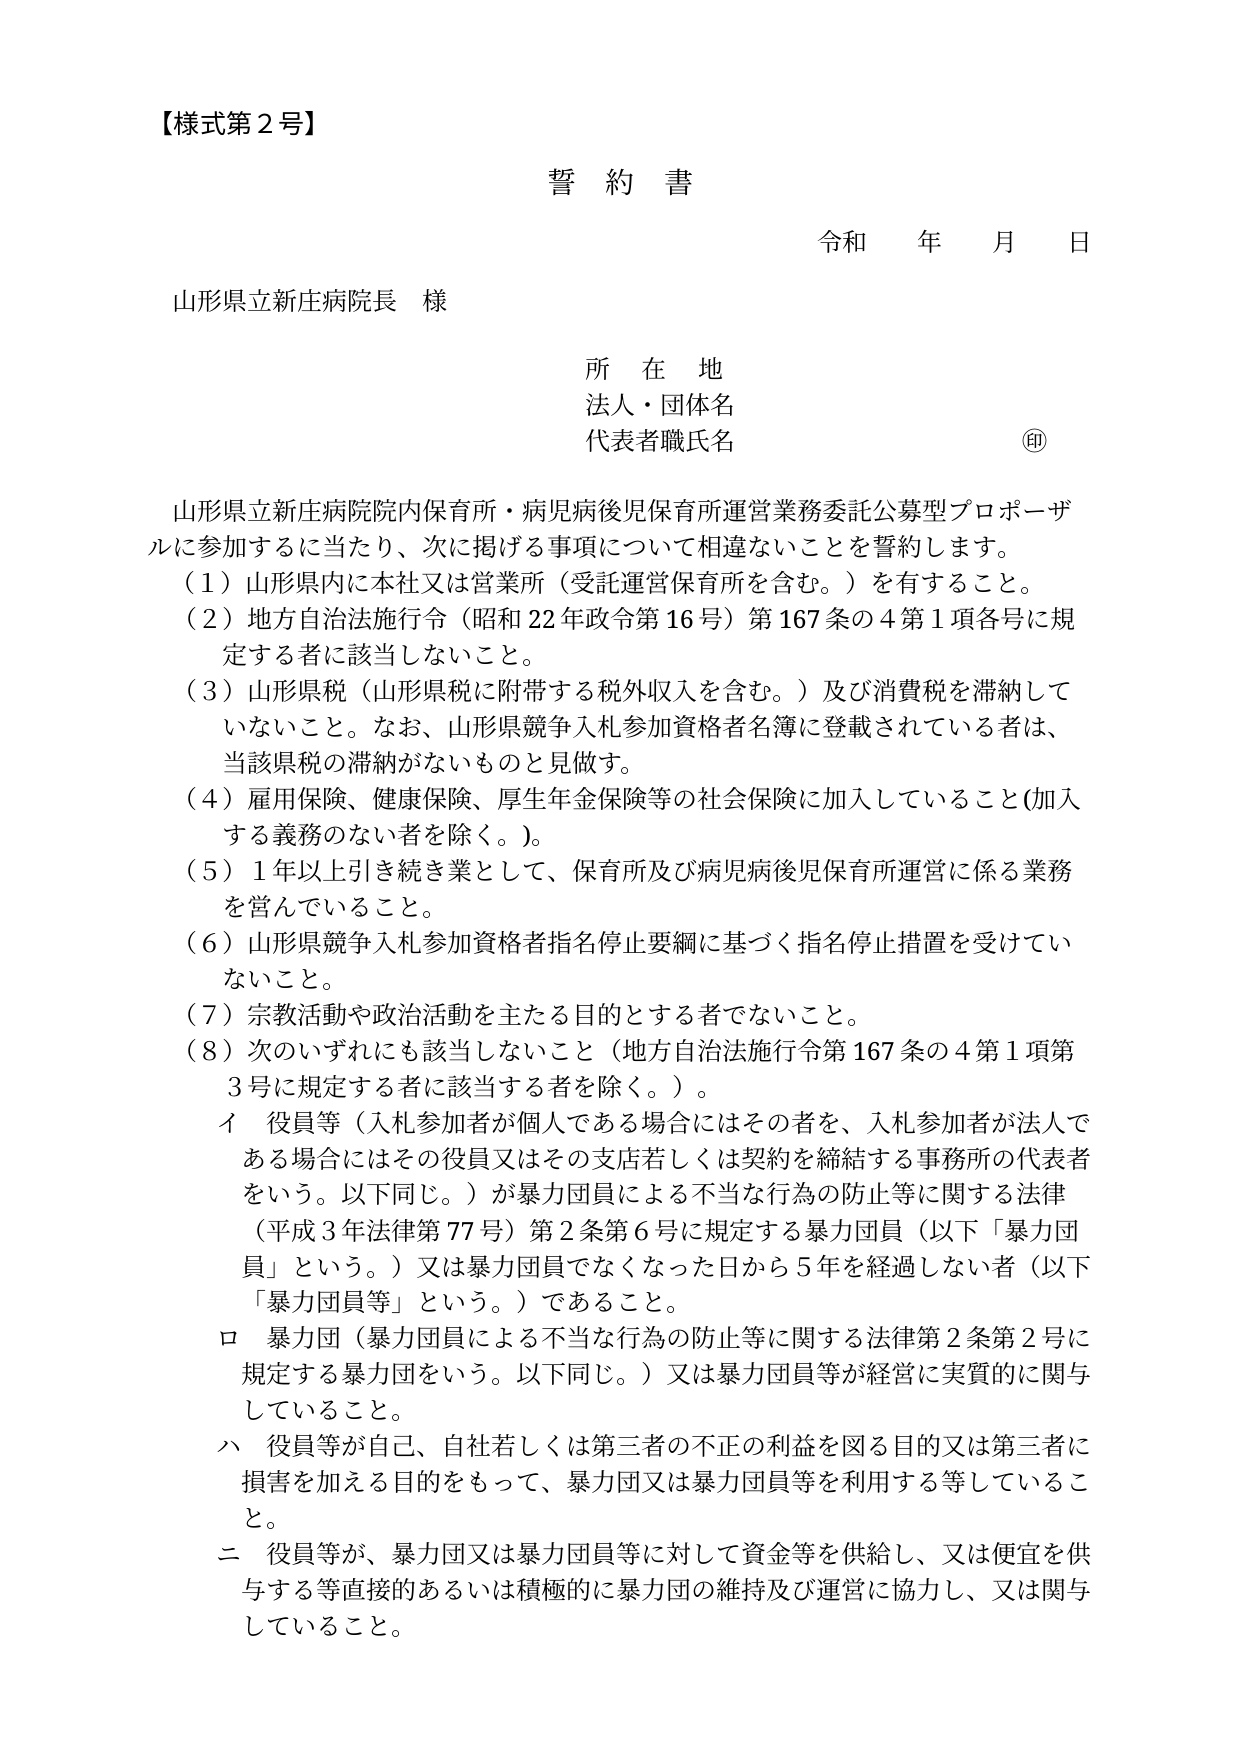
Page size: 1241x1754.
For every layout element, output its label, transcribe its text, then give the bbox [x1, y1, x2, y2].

text （８）次のいずれにも該当しないこと（地方自治法施行令第167条の４第１項第３号に規定する者に該当する者を除く。）。 [148, 1031, 1092, 1103]
text 法人・団体名 [148, 386, 1092, 422]
text ロ 暴力団（暴力団員による不当な行為の防止等に関する法律第２条第２号に規定する暴力団をいう。以下同じ。）又は暴力団員等が経営に実質的に関与していること。 [216, 1319, 1092, 1427]
text （５）１年以上引き続き業として、保育所及び病児病後児保育所運営に係る業務を営んでいること。 [148, 852, 1092, 923]
text 誓 約 書 [148, 170, 1092, 199]
text （２）地方自治法施行令（昭和22年政令第16号）第167条の４第１項各号に規定する者に該当しないこと。 [148, 600, 1092, 672]
text ニ 役員等が、暴力団又は暴力団員等に対して資金等を供給し、又は便宜を供与する等直接的あるいは積極的に暴力団の維持及び運営に協力し、又は関与していること。 [216, 1535, 1092, 1642]
text 令和 年 月 日 [148, 228, 1092, 258]
text 【様式第２号】 [148, 103, 1092, 141]
text 所 在 地 [148, 350, 1092, 386]
text （１）山形県内に本社又は営業所（受託運営保育所を含む。）を有すること。 [171, 564, 1092, 600]
text 山形県立新庄病院院内保育所・病児病後児保育所運営業務委託公募型プロポーザルに参加するに当たり、次に掲げる事項について相違ないことを誓約します。 [148, 492, 1092, 564]
text ハ 役員等が自己、自社若しくは第三者の不正の利益を図る目的又は第三者に損害を加える目的をもって、暴力団又は暴力団員等を利用する等していること。 [216, 1427, 1092, 1535]
text （６）山形県競争入札参加資格者指名停止要綱に基づく指名停止措置を受けていないこと。 [148, 923, 1092, 995]
text （７）宗教活動や政治活動を主たる目的とする者でないこと。 [148, 995, 1092, 1031]
text 代表者職氏名 ㊞ [148, 422, 1092, 458]
text （３）山形県税（山形県税に附帯する税外収入を含む。）及び消費税を滞納していないこと。なお、山形県競争入札参加資格者名簿に登載されている者は、当該県税の滞納がないものと見做す。 [148, 672, 1092, 779]
text 山形県立新庄病院長 様 [148, 287, 1092, 316]
text （４）雇用保険、健康保険、厚生年金保険等の社会保険に加入していること(加入する義務のない者を除く。)。 [148, 779, 1092, 852]
text イ 役員等（入札参加者が個人である場合にはその者を、入札参加者が法人である場合にはその役員又はその支店若しくは契約を締結する事務所の代表者をいう。以下同じ。）が暴力団員による不当な行為の防止等に関する法律（平成３年法律第77号）第２条第６号に規定する暴力団員（以下「暴力団員」という。）又は暴力団員でなくなった日から５年を経過しない者（以下「暴力団員等」という。）であること。 [216, 1103, 1092, 1319]
